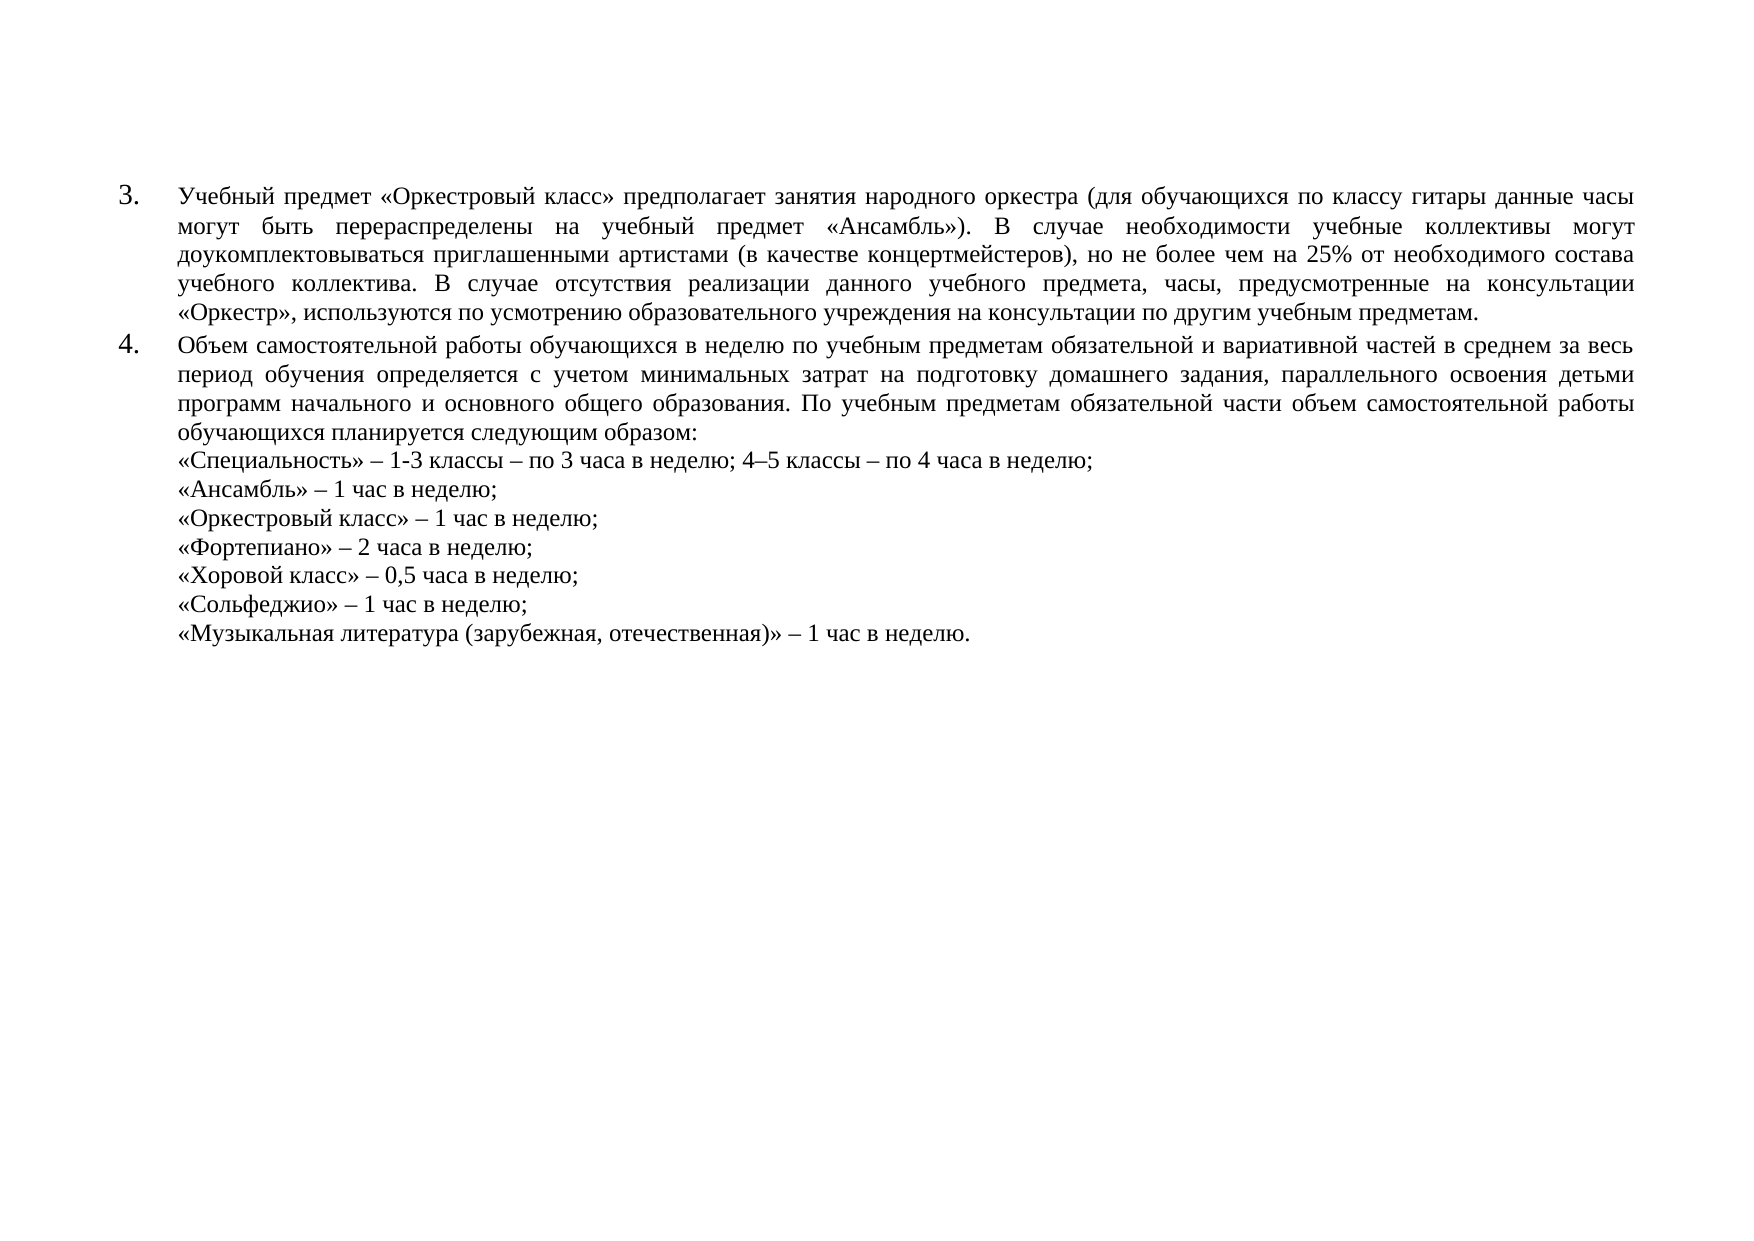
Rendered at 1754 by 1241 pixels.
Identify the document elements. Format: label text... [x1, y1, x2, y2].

text «Специальность» – 1-3 классы – по 3 часа в неделю; 4–5 классы – по 4 часа в неделю; [177, 446, 1636, 474]
text «Фортепиано» – 2 часа в неделю; [177, 532, 1636, 561]
text «Ансамбль» – 1 час в неделю; [177, 474, 1636, 503]
list Учебный предмет «Оркестровый класс» предполагает занятия народного оркестра (для обучающихся по классу гитары данные часы могут быть перераспределены на учебный предмет «Ансамбль»). В случае необходимости учебные коллективы могут доукомплектовываться приглашенными артистами (в качестве концертмейстеров), но не более чем на 25% от необходимого состава учебного коллектива. В случае отсутствия реализации данного учебного предмета, часы, предусмотренные на консультации «Оркестр», используются по усмотрению образовательного учреждения на консультации по другим учебным предметам. [118, 177, 1636, 326]
text «Музыкальная литература (зарубежная, отечественная)» – 1 час в неделю. [177, 618, 1636, 647]
list Объем самостоятельной работы обучающихся в неделю по учебным предметам обязательной и вариативной частей в среднем за весь период обучения определяется с учетом минимальных затрат на подготовку домашнего задания, параллельного освоения детьми программ начального и основного общего образования. По учебным предметам обязательной части объем самостоятельной работы обучающихся планируется следующим образом: [118, 326, 1636, 446]
text «Оркестровый класс» – 1 час в неделю; [177, 503, 1636, 532]
text «Хоровой класс» – 0,5 часа в неделю; [177, 561, 1636, 589]
text «Сольфеджио» – 1 час в неделю; [177, 589, 1636, 618]
